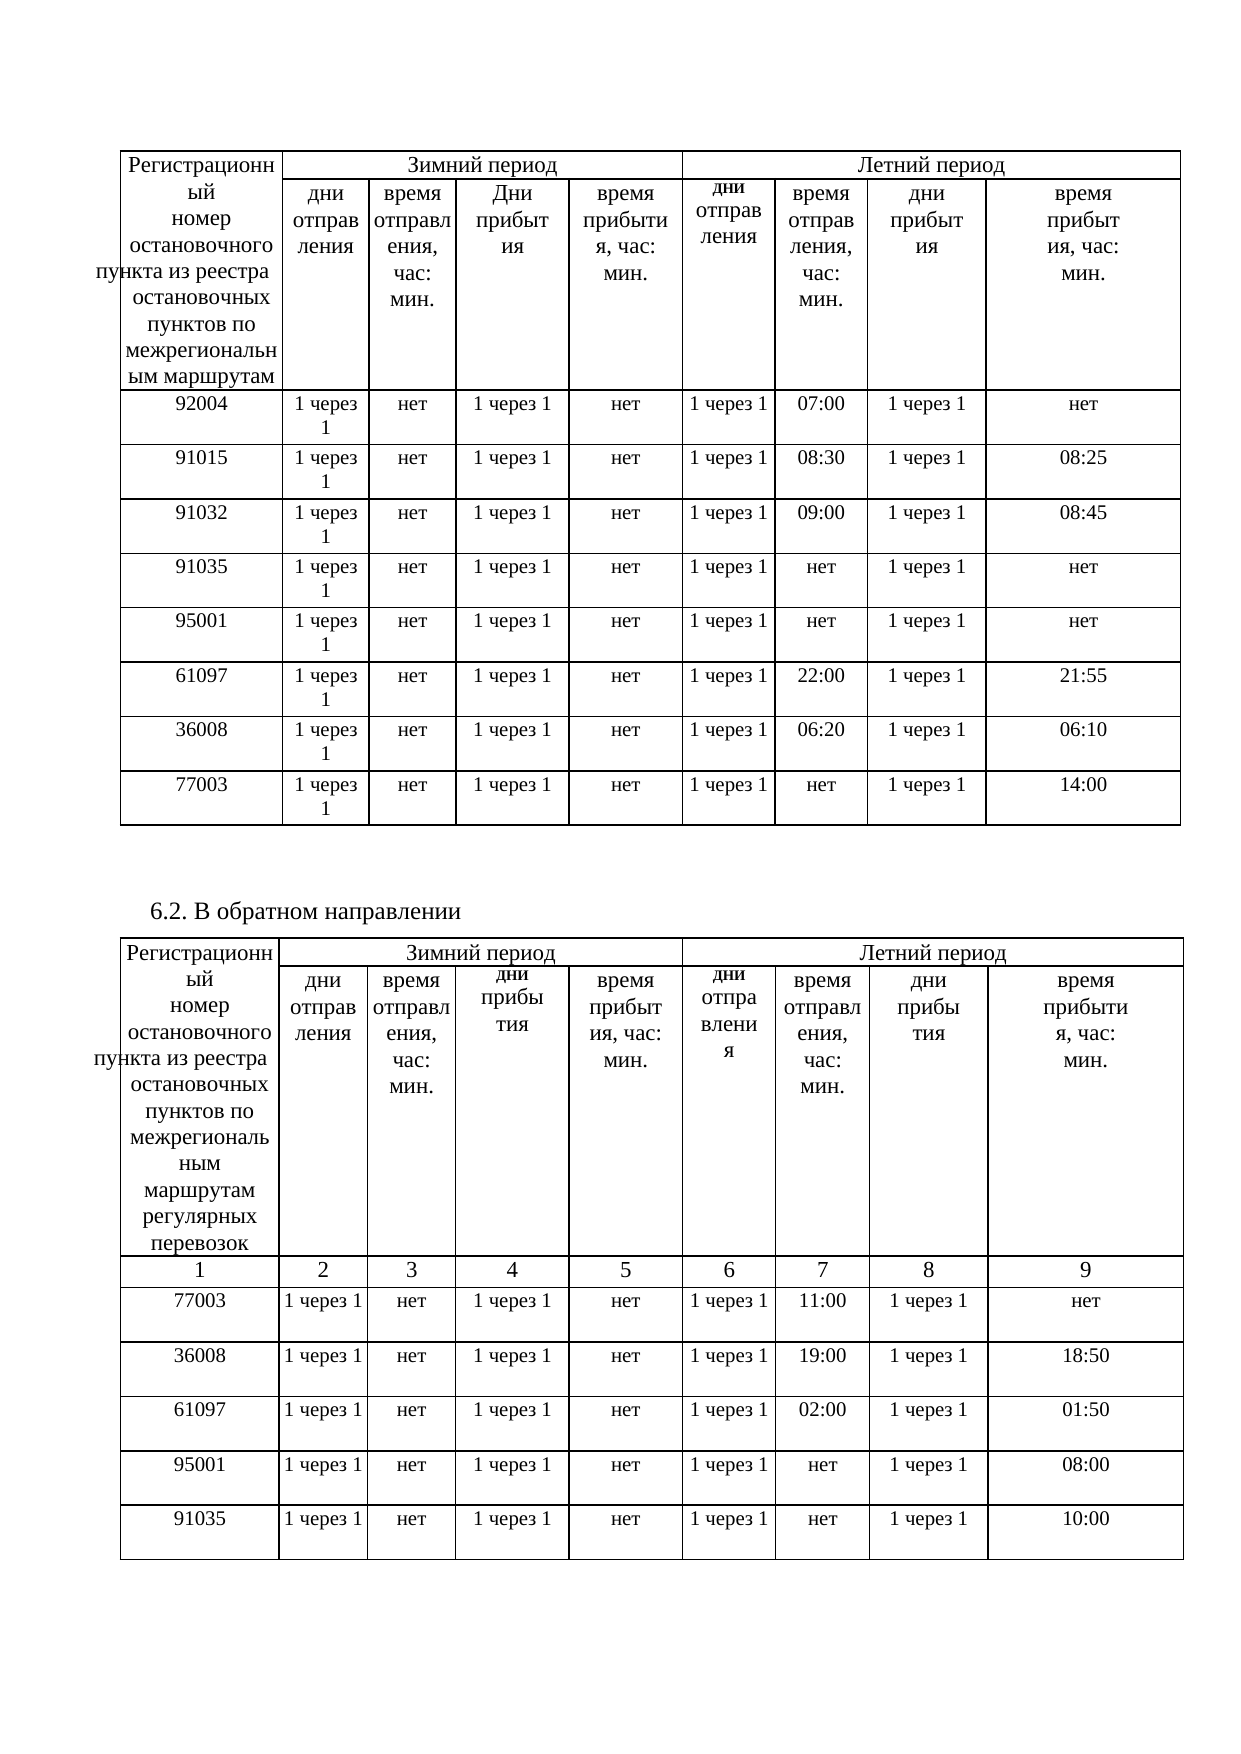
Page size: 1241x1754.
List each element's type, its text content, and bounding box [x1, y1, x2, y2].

table_cell нет [987, 391, 1180, 444]
table_cell нет [776, 1506, 869, 1559]
table_cell 1 через 1 [457, 391, 568, 444]
table_cell нет [570, 1397, 682, 1450]
table_cell 1 через 1 [868, 608, 985, 661]
table_cell время прибыт ия, час: мин. [570, 967, 682, 1255]
table_cell 14:00 [987, 772, 1180, 824]
table_cell 10:00 [989, 1506, 1183, 1559]
table_cell нет [987, 554, 1180, 607]
table_cell 1 через 1 [683, 1397, 775, 1450]
table_cell 1 через 1 [457, 663, 568, 716]
table_cell нет [989, 1288, 1183, 1341]
table_cell 1 через 1 [283, 554, 368, 607]
table_cell 1 [121, 1257, 278, 1287]
table_cell дни прибыт ия [868, 180, 985, 389]
table_cell 36008 [121, 717, 282, 770]
table_cell нет [570, 1452, 682, 1504]
table_cell время прибыти я, час: мин. [989, 967, 1183, 1255]
table_header Летний период [683, 939, 1183, 965]
table_cell 36008 [121, 1343, 278, 1396]
table_cell 91035 [121, 1506, 278, 1559]
table_header Летний период [683, 152, 1180, 178]
table_cell 1 через 1 [280, 1397, 367, 1450]
table_cell 01:50 [989, 1397, 1183, 1450]
table_cell нет [776, 608, 867, 661]
table_cell нет [368, 1397, 455, 1450]
table_cell 22:00 [776, 663, 867, 716]
table_cell 1 через 1 [280, 1343, 367, 1396]
table_cell нет [570, 663, 682, 716]
table_cell нет [570, 391, 682, 444]
table_cell нет [570, 554, 682, 607]
table_cell 7 [776, 1257, 869, 1287]
table_cell 1 через 1 [870, 1452, 987, 1504]
table_cell 08:45 [987, 500, 1180, 552]
table_cell 8 [870, 1257, 987, 1287]
table_cell нет [368, 1288, 455, 1341]
table_cell 91015 [121, 445, 282, 498]
table_cell 92004 [121, 391, 282, 444]
table_cell Дни прибыт ия [457, 180, 568, 389]
table_cell 1 через 1 [456, 1397, 568, 1450]
table_cell 1 через 1 [457, 717, 568, 770]
table_cell 61097 [121, 1397, 278, 1450]
table_cell 2 [280, 1257, 367, 1287]
table_cell дни прибы тия [870, 967, 987, 1255]
table_cell нет [987, 608, 1180, 661]
table_cell 1 через 1 [280, 1452, 367, 1504]
table_cell 1 через 1 [870, 1288, 987, 1341]
table_cell нет [570, 717, 682, 770]
table_cell время отправ ления, час: мин. [776, 180, 867, 389]
table_cell нет [370, 772, 455, 824]
table_cell нет [368, 1452, 455, 1504]
table_cell 4 [456, 1257, 568, 1287]
table_cell 18:50 [989, 1343, 1183, 1396]
table_cell 1 через 1 [868, 663, 985, 716]
table_cell нет [570, 1343, 682, 1396]
table_cell нет [570, 1288, 682, 1341]
table_cell 1 через 1 [683, 391, 774, 444]
table_cell нет [570, 500, 682, 552]
table_cell 1 через 1 [870, 1343, 987, 1396]
table_cell 1 через 1 [868, 391, 985, 444]
table_cell 5 [570, 1257, 682, 1287]
table_cell 61097 [121, 663, 282, 716]
table_cell 77003 [121, 772, 282, 824]
table_cell 1 через 1 [283, 500, 368, 552]
table_cell 06:20 [776, 717, 867, 770]
table_cell 1 через 1 [456, 1343, 568, 1396]
table_header Зимний период [283, 152, 682, 178]
table_cell 9 [989, 1257, 1183, 1287]
table_cell 1 через 1 [683, 554, 774, 607]
table_cell 1 через 1 [683, 1343, 775, 1396]
table_cell 08:30 [776, 445, 867, 498]
table_cell 11:00 [776, 1288, 869, 1341]
table_cell 1 через 1 [457, 772, 568, 824]
table_cell нет [570, 445, 682, 498]
table_cell 1 через 1 [457, 500, 568, 552]
table_cell нет [570, 772, 682, 824]
table_cell 1 через 1 [683, 1506, 775, 1559]
table_cell время отправл ения, час: мин. [370, 180, 455, 389]
table_cell 1 через 1 [683, 445, 774, 498]
table_cell 1 через 1 [456, 1288, 568, 1341]
table_cell 08:25 [987, 445, 1180, 498]
table_cell 95001 [121, 608, 282, 661]
table_cell нет [776, 772, 867, 824]
table_cell нет [370, 445, 455, 498]
table_cell время прибыт ия, час: мин. [987, 180, 1180, 389]
table_cell 1 через 1 [868, 445, 985, 498]
table_cell 1 через 1 [868, 717, 985, 770]
table_cell 1 через 1 [683, 1288, 775, 1341]
table_cell нет [776, 1452, 869, 1504]
table_cell 21:55 [987, 663, 1180, 716]
table_header Зимний период [280, 939, 682, 965]
table_cell 1 через 1 [870, 1397, 987, 1450]
table_cell нет [570, 608, 682, 661]
table_cell 1 через 1 [456, 1452, 568, 1504]
text 6.2. В обратном направлении [150, 896, 1090, 924]
table_cell ДНИ прибы тия [456, 967, 568, 1255]
table_cell 1 через 1 [870, 1506, 987, 1559]
table_cell 77003 [121, 1288, 278, 1341]
table_cell 91032 [121, 500, 282, 552]
table_cell нет [370, 717, 455, 770]
table_cell нет [570, 1506, 682, 1559]
table_cell 1 через 1 [283, 717, 368, 770]
table_cell 1 через 1 [868, 500, 985, 552]
table_cell 1 через 1 [283, 391, 368, 444]
table_cell 08:00 [989, 1452, 1183, 1504]
table_cell нет [370, 500, 455, 552]
table_cell нет [370, 663, 455, 716]
table_cell 1 через 1 [283, 608, 368, 661]
table_cell дни отправ ления [283, 180, 368, 389]
table_cell 1 через 1 [280, 1506, 367, 1559]
table_cell 02:00 [776, 1397, 869, 1450]
table_cell 95001 [121, 1452, 278, 1504]
table_cell ДНИ отпра влени я [683, 967, 775, 1255]
table_cell ДНИ отправ ления [683, 180, 774, 389]
table_cell дни отправ ления [280, 967, 367, 1255]
table_cell 1 через 1 [283, 772, 368, 824]
table_cell 06:10 [987, 717, 1180, 770]
table_cell 1 через 1 [457, 608, 568, 661]
table_cell 1 через 1 [457, 554, 568, 607]
table_header Регистрационный номер остановочного пункта из реестра остановочных пунктов по межрегиональным маршрутам регулярных перевозок [121, 939, 278, 1255]
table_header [121, 152, 282, 389]
table_cell 1 через 1 [683, 717, 774, 770]
table_cell время прибыти я, час: мин. [570, 180, 682, 389]
table_cell 1 через 1 [868, 554, 985, 607]
table_cell 6 [683, 1257, 775, 1287]
table_cell 1 через 1 [280, 1288, 367, 1341]
table_cell время отправл ения, час: мин. [776, 967, 869, 1255]
table_cell 09:00 [776, 500, 867, 552]
table_cell 91035 [121, 554, 282, 607]
table_cell 1 через 1 [283, 445, 368, 498]
table_cell 07:00 [776, 391, 867, 444]
table_cell 1 через 1 [283, 663, 368, 716]
table_cell нет [776, 554, 867, 607]
table_cell 1 через 1 [456, 1506, 568, 1559]
table_cell время отправл ения, час: мин. [368, 967, 455, 1255]
table_cell нет [370, 608, 455, 661]
table_cell 1 через 1 [683, 772, 774, 824]
table_cell 1 через 1 [457, 445, 568, 498]
table_cell нет [370, 391, 455, 444]
table_cell 19:00 [776, 1343, 869, 1396]
table_cell нет [368, 1343, 455, 1396]
table_cell 1 через 1 [683, 500, 774, 552]
table_cell 1 через 1 [683, 663, 774, 716]
table_cell нет [370, 554, 455, 607]
table_cell 3 [368, 1257, 455, 1287]
table_cell 1 через 1 [683, 1452, 775, 1504]
table_cell нет [368, 1506, 455, 1559]
table_cell 1 через 1 [683, 608, 774, 661]
table_cell 1 через 1 [868, 772, 985, 824]
